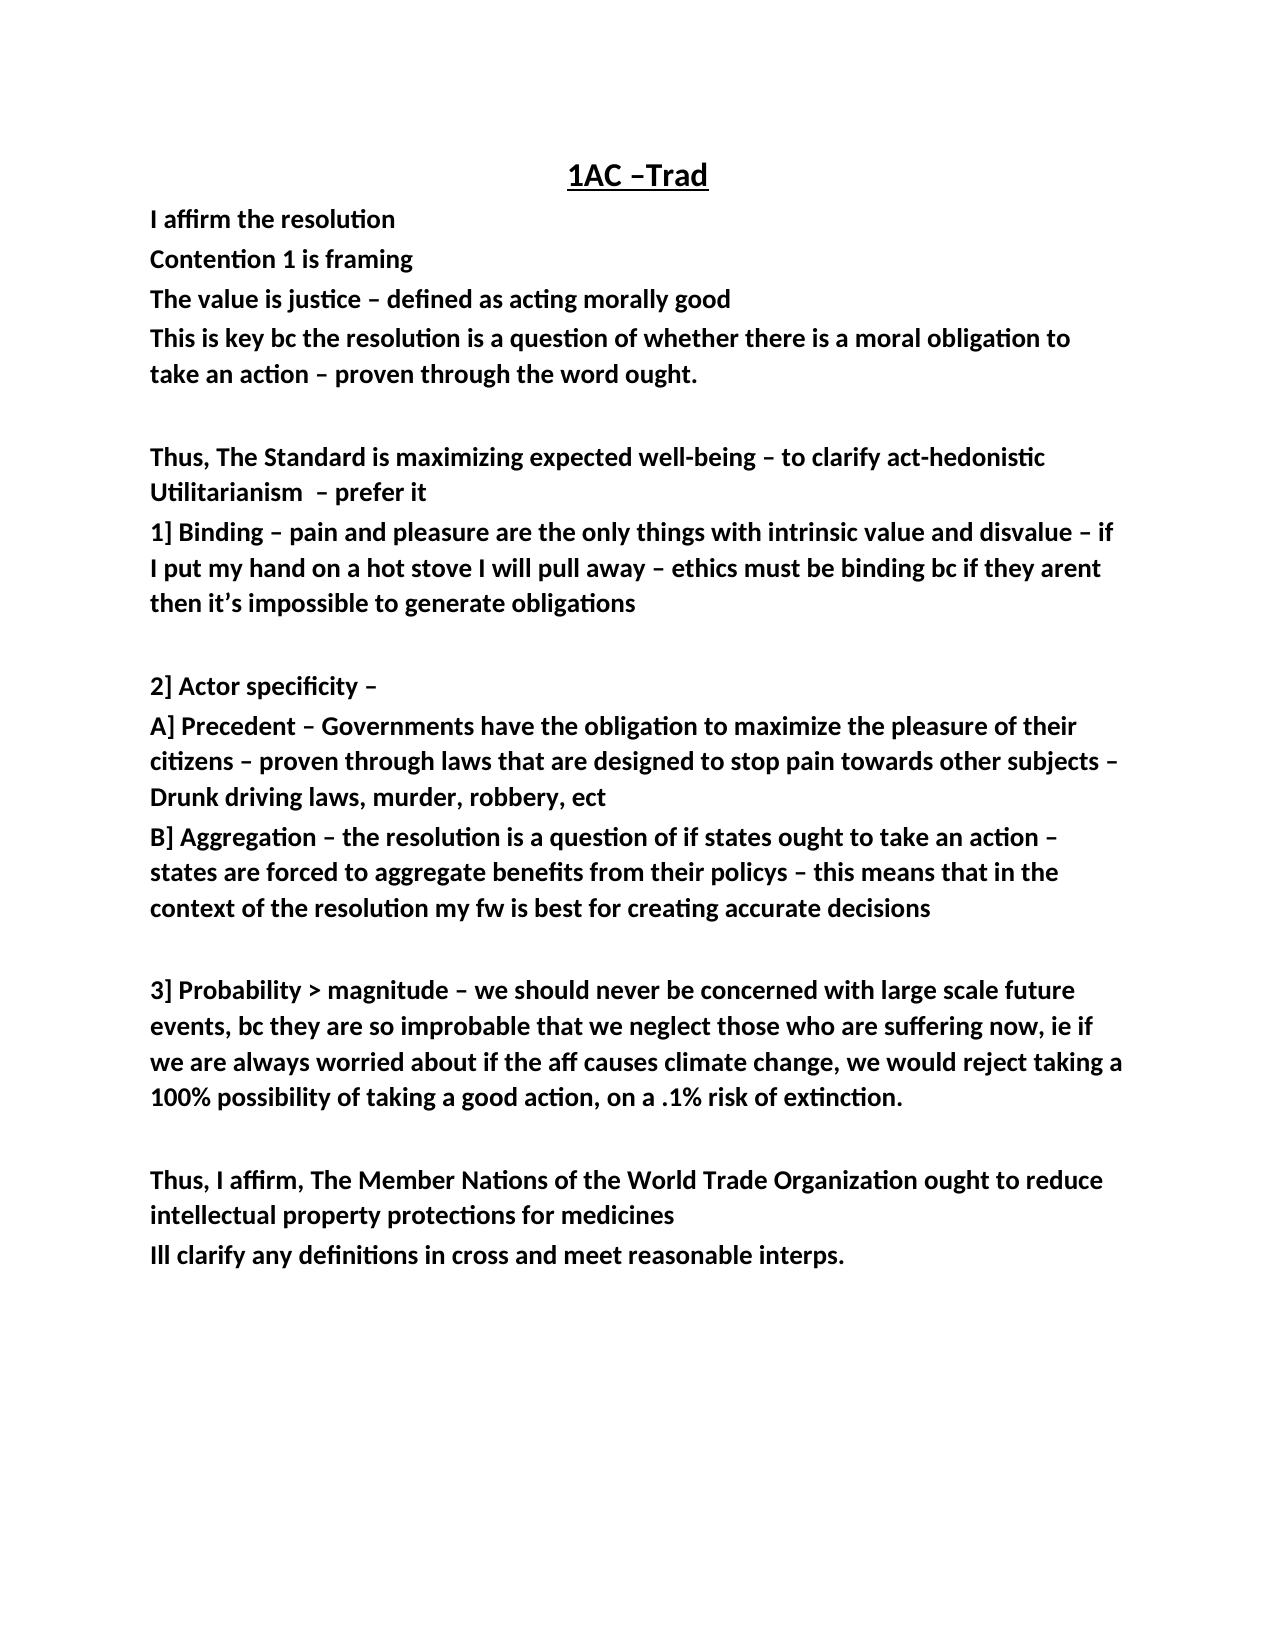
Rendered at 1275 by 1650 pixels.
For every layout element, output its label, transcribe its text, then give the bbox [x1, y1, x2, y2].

subtitle Contention 1 is framing [150, 242, 1125, 275]
subtitle Thus, I affirm, The Member Nations of the World Trade Organization ought to reduce intellectual property protections for medicines [150, 1163, 1125, 1232]
subtitle B] Aggregation – the resolution is a question of if states ought to take an action – states are forced to aggregate benefits from their policys – this means that in the context of the resolution my fw is best for creating accurate decisions [150, 820, 1125, 924]
subtitle I affirm the resolution [150, 202, 1125, 235]
subtitle 2] Actor specificity – [150, 669, 1125, 702]
subtitle Thus, The Standard is maximizing expected well-being – to clarify act-hedonistic Utilitarianism – prefer it [150, 440, 1125, 508]
subtitle The value is justice – defined as acting morally good [150, 282, 1125, 315]
subtitle Ill clarify any definitions in cross and meet reasonable interps. [150, 1238, 1125, 1271]
subtitle 3] Probability > magnitude – we should never be concerned with large scale future events, bc they are so improbable that we neglect those who are suffering now, ie if we are always worried about if the aff causes climate change, we would reject taking a 100% possibility of taking a good action, on a .1% risk of extinction. [150, 973, 1125, 1113]
subtitle This is key bc the resolution is a question of whether there is a moral obligation to take an action – proven through the word ought. [150, 322, 1125, 390]
subtitle 1AC –Trad [150, 154, 1125, 195]
subtitle A] Precedent – Governments have the obligation to maximize the pleasure of their citizens – proven through laws that are designed to stop pain towards other subjects – Drunk driving laws, murder, robbery, ect [150, 709, 1125, 813]
subtitle 1] Binding – pain and pleasure are the only things with intrinsic value and disvalue – if I put my hand on a hot stove I will pull away – ethics must be binding bc if they arent then it’s impossible to generate obligations [150, 515, 1125, 619]
